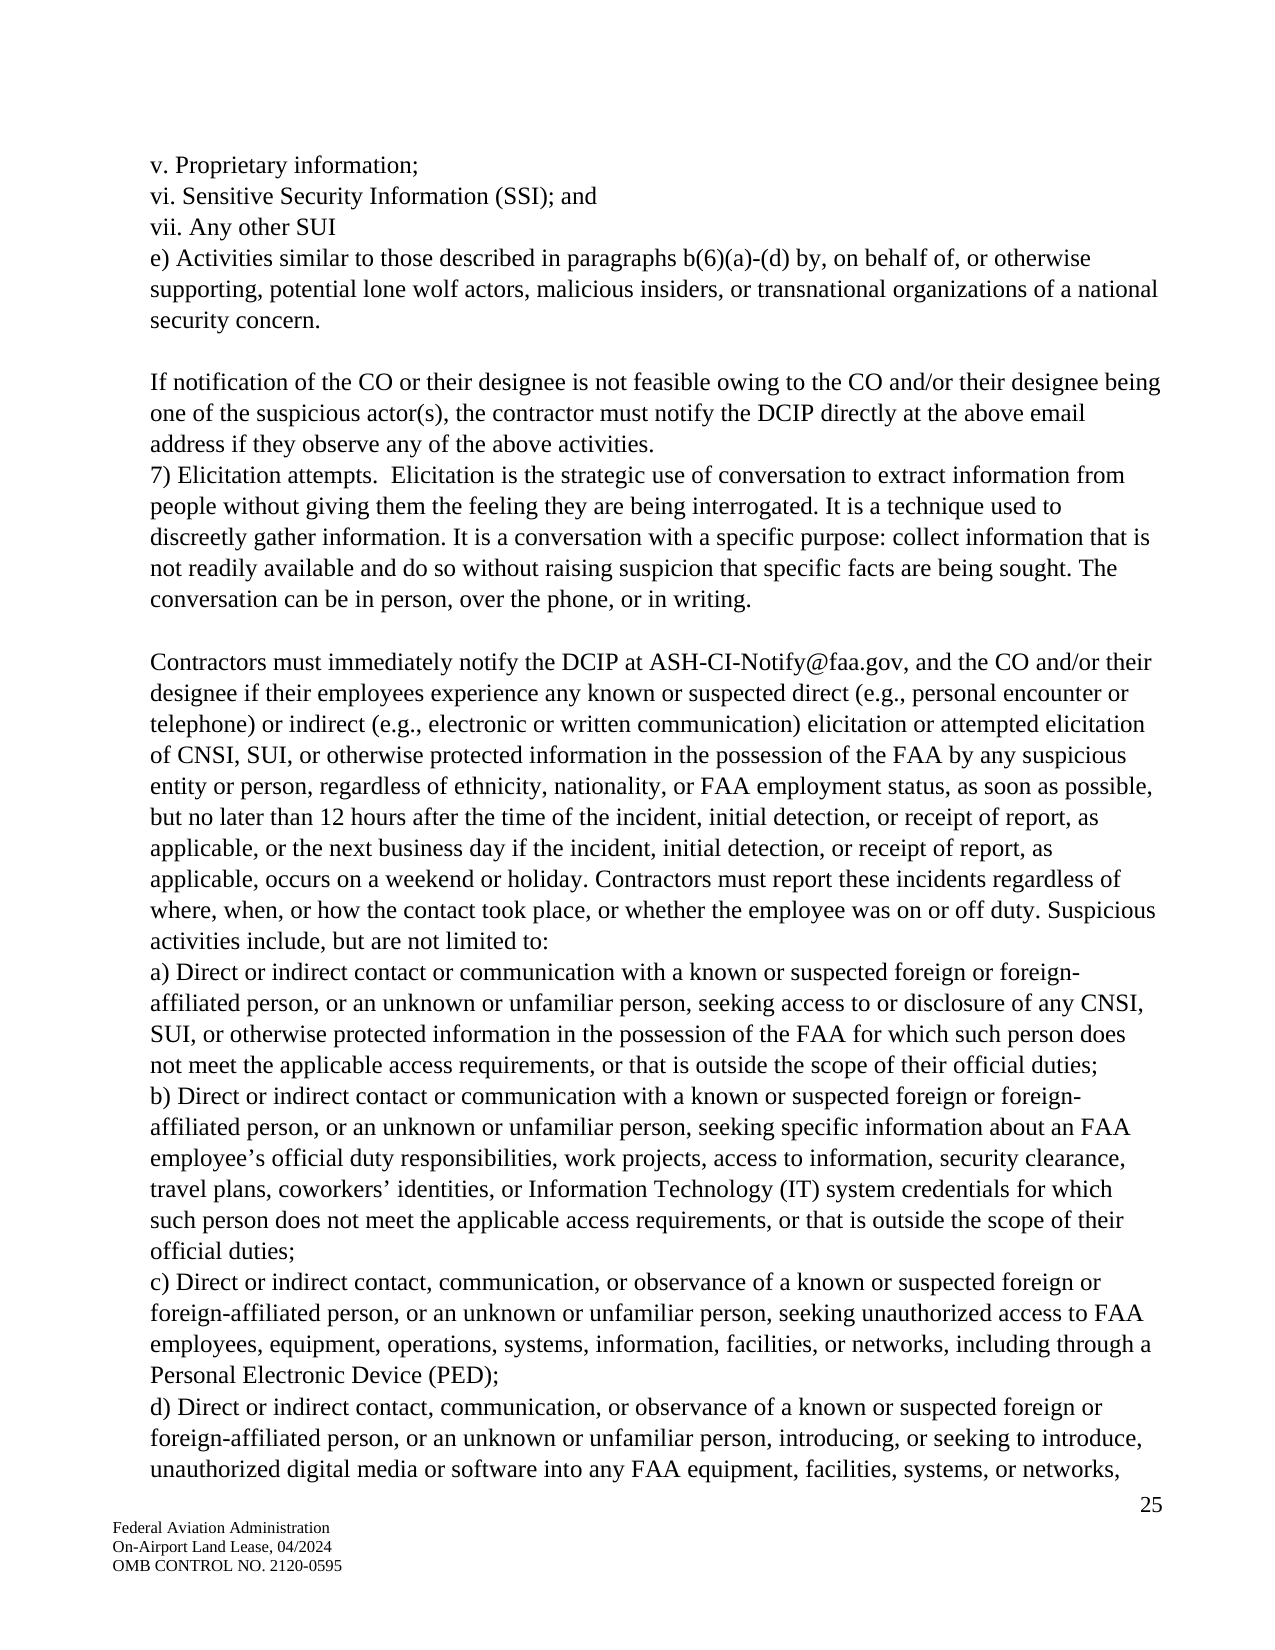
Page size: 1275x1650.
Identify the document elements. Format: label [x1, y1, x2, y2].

list [112, 150, 1162, 1482]
